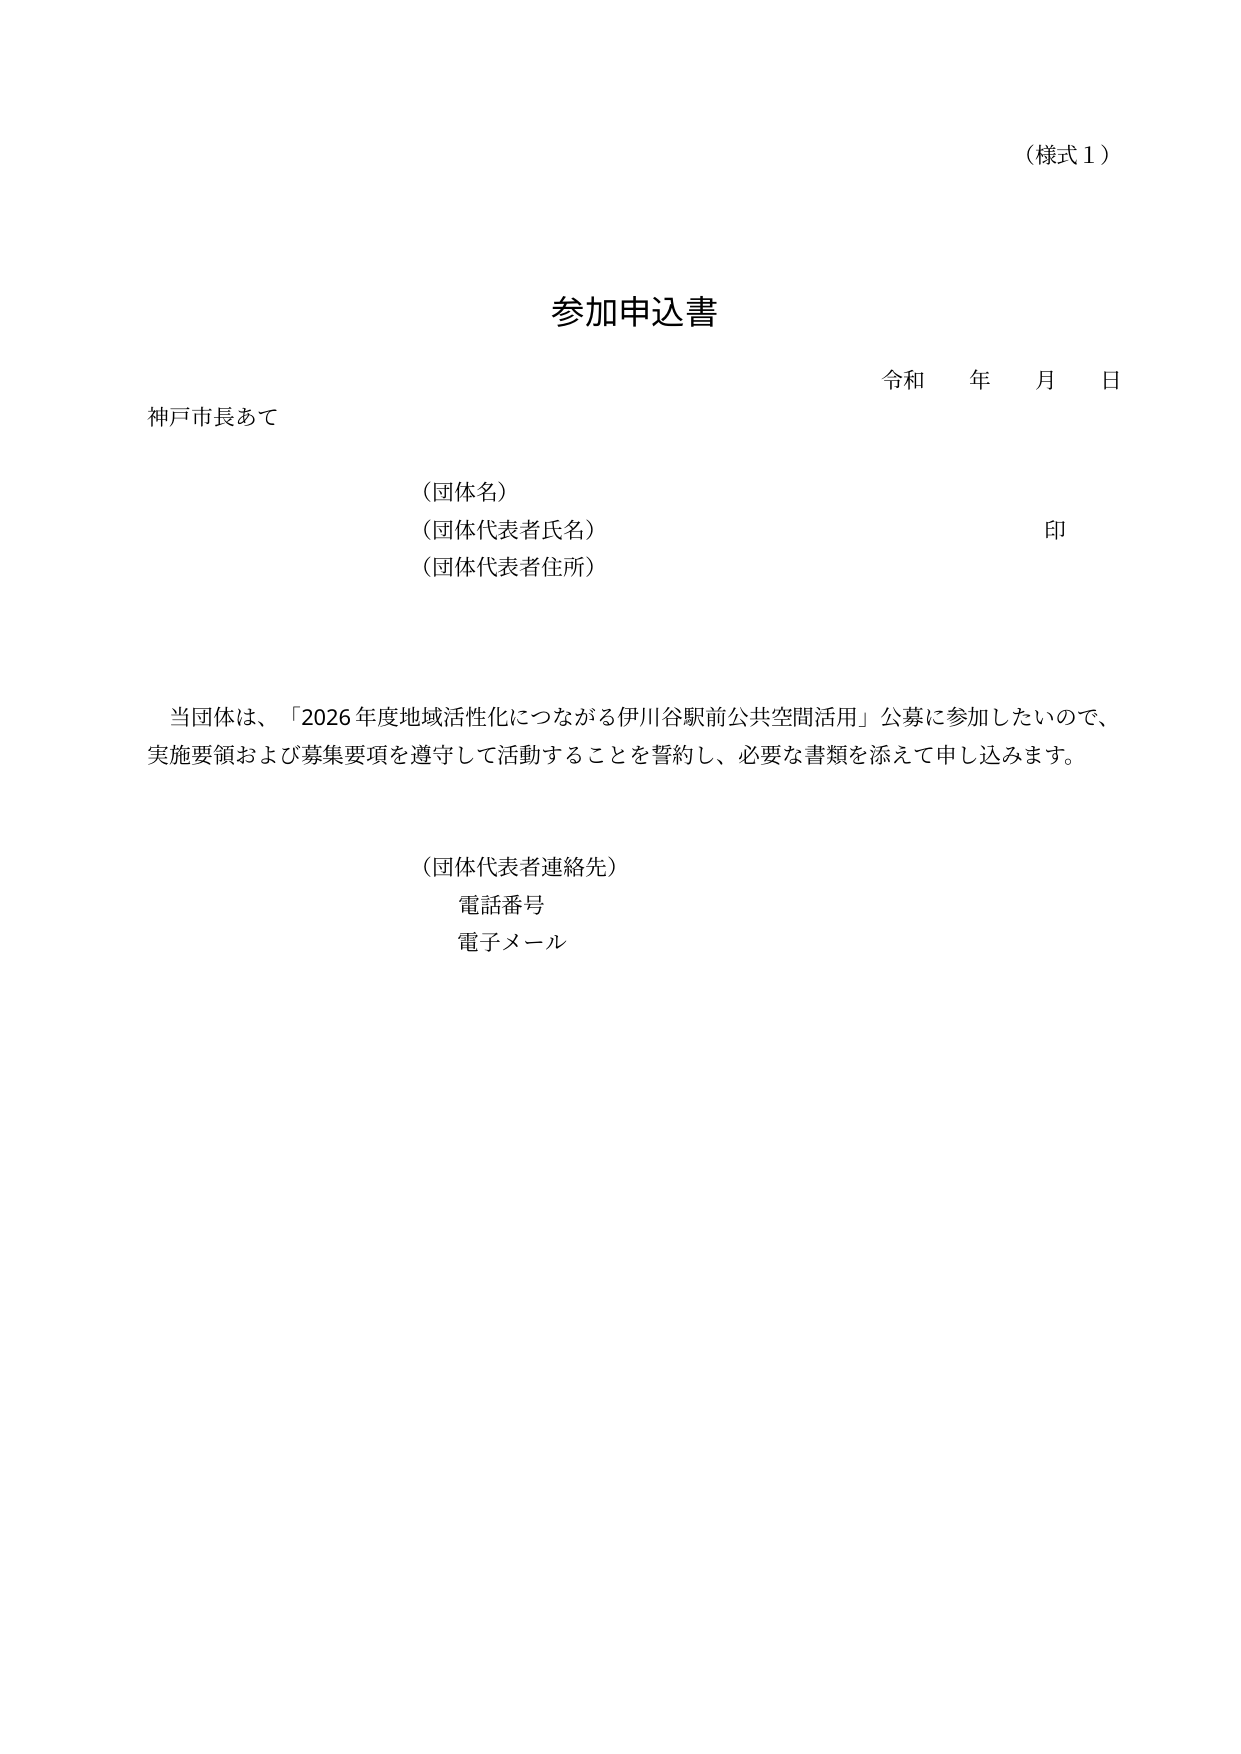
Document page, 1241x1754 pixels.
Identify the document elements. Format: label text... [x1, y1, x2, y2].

text （団体代表者住所） [323, 547, 1122, 585]
text （団体代表者連絡先） [323, 847, 1122, 885]
text 電子メール [148, 922, 1122, 960]
title 参加申込書 [148, 272, 1122, 347]
text （団体名） [323, 472, 1122, 510]
text （団体代表者氏名） 印 [323, 510, 1122, 547]
text （様式１） [148, 135, 1122, 172]
text 令和 年 月 日 [148, 360, 1122, 397]
text 神戸市長あて [148, 397, 1122, 435]
text 電話番号 [323, 885, 1122, 922]
text 当団体は、「2026年度地域活性化につながる伊川谷駅前公共空間活用」公募に参加したいので、実施要領および募集要項を遵守して活動することを誓約し、必要な書類を添えて申し込みます。 [148, 697, 1122, 772]
